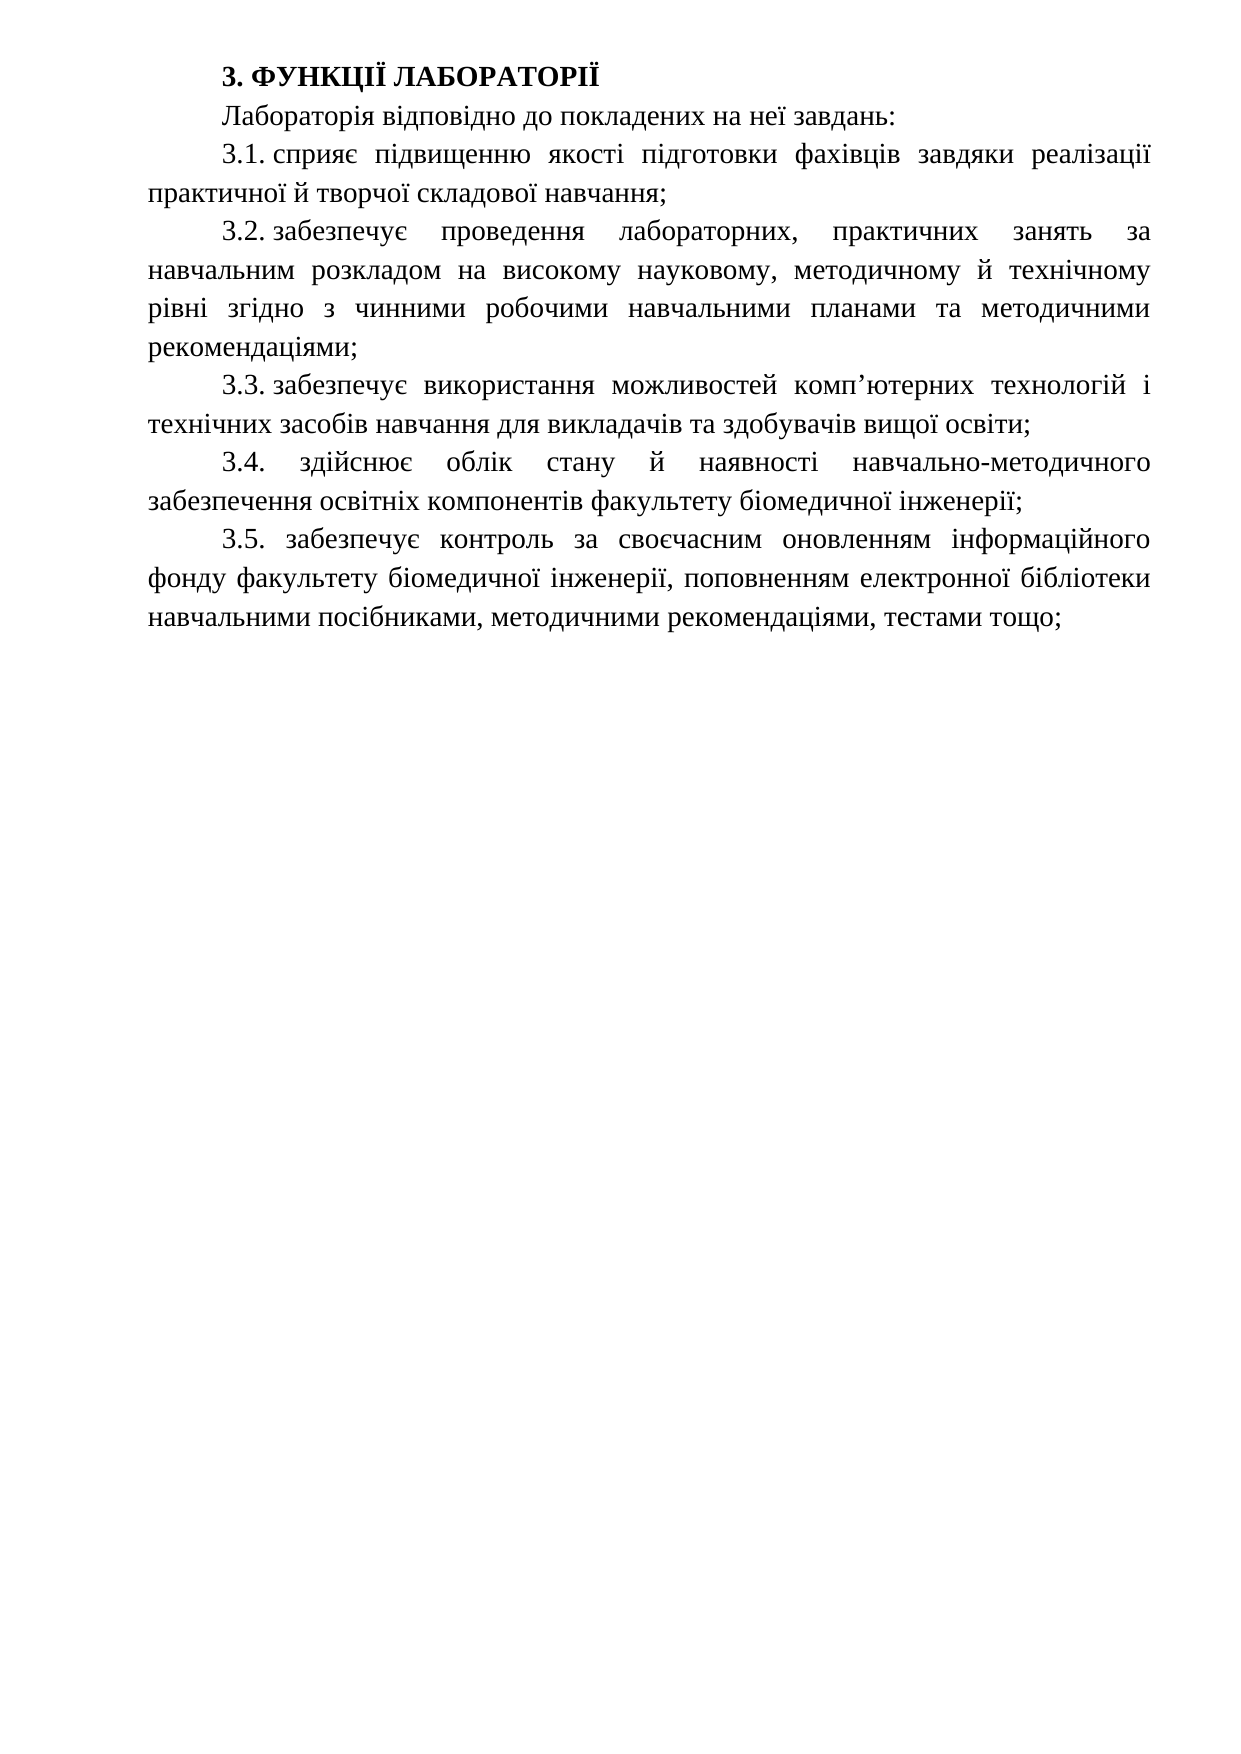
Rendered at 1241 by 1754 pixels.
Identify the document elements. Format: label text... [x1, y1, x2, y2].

text 3.3. забезпечує використання можливостей комп’ютерних технологій і технічних засобів навчання для викладачів та здобувачів вищої освіти; [148, 367, 1152, 439]
text 3. ФУНКЦІЇ ЛАБОРАТОРІЇ [148, 59, 1152, 93]
text 3.2. забезпечує проведення лабораторних, практичних занять за навчальним розкладом на високому науковому, методичному й технічному рівні згідно з чинними робочими навчальними планами та методичними рекомендаціями; [148, 213, 1152, 362]
text 3.4. здійснює облік стану й наявності навчально-методичного забезпечення освітніх компонентів факультету біомедичної інженерії; [148, 444, 1152, 517]
text 3.5. забезпечує контроль за своєчасним оновленням інформаційного фонду факультету біомедичної інженерії, поповненням електронної бібліотеки навчальними посібниками, методичними рекомендаціями, тестами тощо; [148, 522, 1152, 632]
text Лабораторія відповідно до покладених на неї завдань: [148, 98, 1152, 131]
text 3.1. сприяє підвищенню якості підготовки фахівців завдяки реалізації практичної й творчої складової навчання; [148, 136, 1152, 208]
